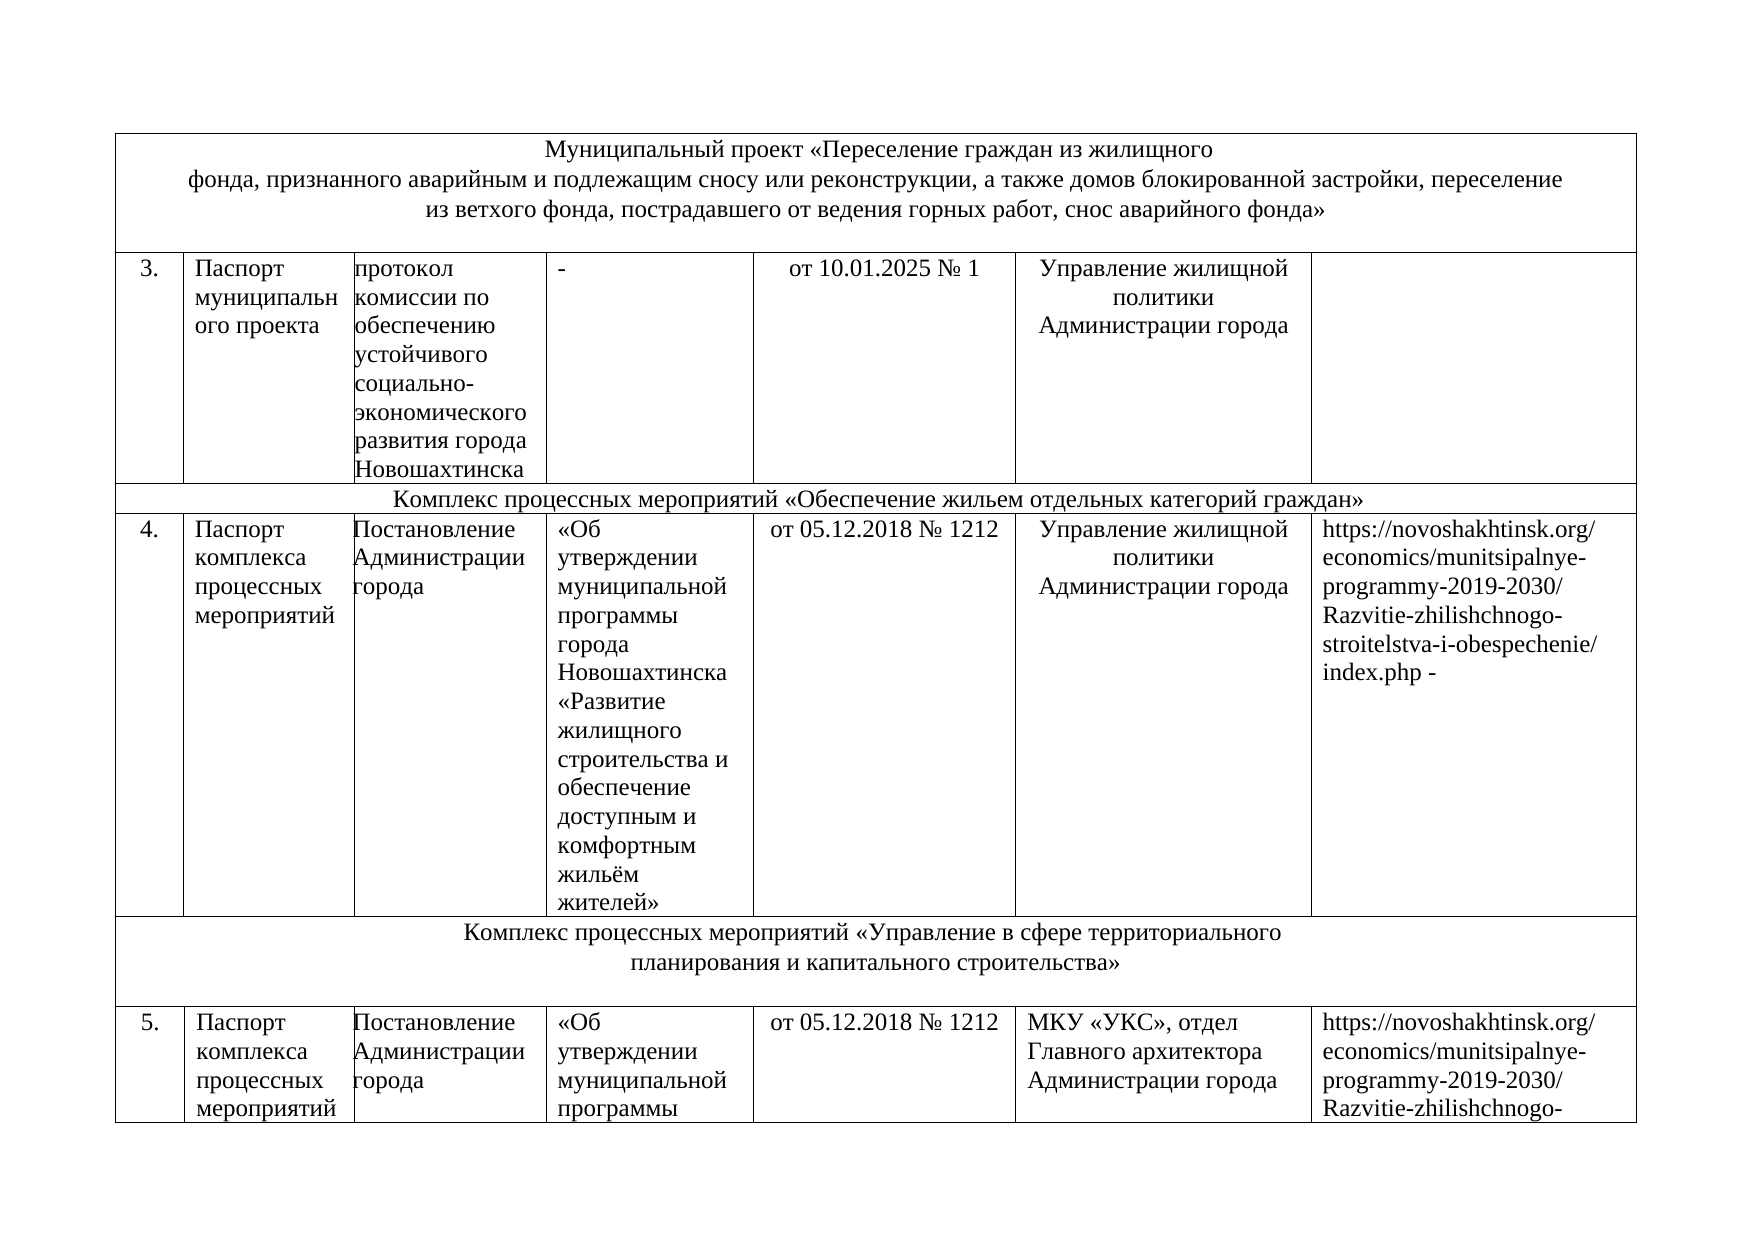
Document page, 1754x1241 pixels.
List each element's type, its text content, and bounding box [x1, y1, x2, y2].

table_cell Паспорт комплекса процессных мероприятий [184, 514, 354, 916]
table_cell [547, 1007, 753, 1122]
table_cell 5. [116, 1007, 184, 1122]
table_cell протокол комиссии по обеспечению устойчивого социально-экономического развития города Новошахтинска [355, 253, 546, 483]
table_cell Паспорт муниципального проекта [184, 253, 354, 483]
table_cell от 05.12.2018 № 1212 [754, 514, 1015, 916]
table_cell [1016, 1007, 1311, 1122]
table_cell [1312, 253, 1636, 483]
table_cell Муниципальный проект «Переселение граждан из жилищного фонда, признанного аварийным и подлежащим сносу или реконструкции, а также домов блокированной застройки, переселение из ветхого фонда, пострадавшего от ведения горных работ, снос аварийного фонда» [116, 134, 1636, 252]
table_cell Управление жилищной политики Администрации города [1016, 253, 1311, 483]
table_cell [1312, 1007, 1636, 1122]
table_cell 4. [116, 514, 183, 916]
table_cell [185, 1007, 354, 1122]
table_cell «Об утверждении муниципальной программы города Новошахтинска «Развитие жилищного строительства и обеспечение доступным и комфортным жильём жителей» [547, 514, 753, 916]
table_cell Управление жилищной политики Администрации города [1016, 514, 1311, 916]
table_cell Комплекс процессных мероприятий «Управление в сфере территориального планирования и капитального строительства» [116, 917, 1636, 1006]
table_cell Комплекс процессных мероприятий «Обеспечение жильем отдельных категорий граждан» [116, 484, 1636, 513]
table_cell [754, 1007, 1015, 1122]
table_cell Постановление Администрации города [355, 514, 546, 916]
table_cell 3. [116, 253, 183, 483]
table_cell https://novoshakhtinsk.org/economics/munitsipalnye-programmy-2019-2030/Razvitie-zhilishchnogo-stroitelstva-i-obespechenie/index.php - [1312, 514, 1636, 916]
table_cell от 10.01.2025 № 1 [754, 253, 1015, 483]
table_cell - [547, 253, 753, 483]
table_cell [355, 1007, 546, 1122]
